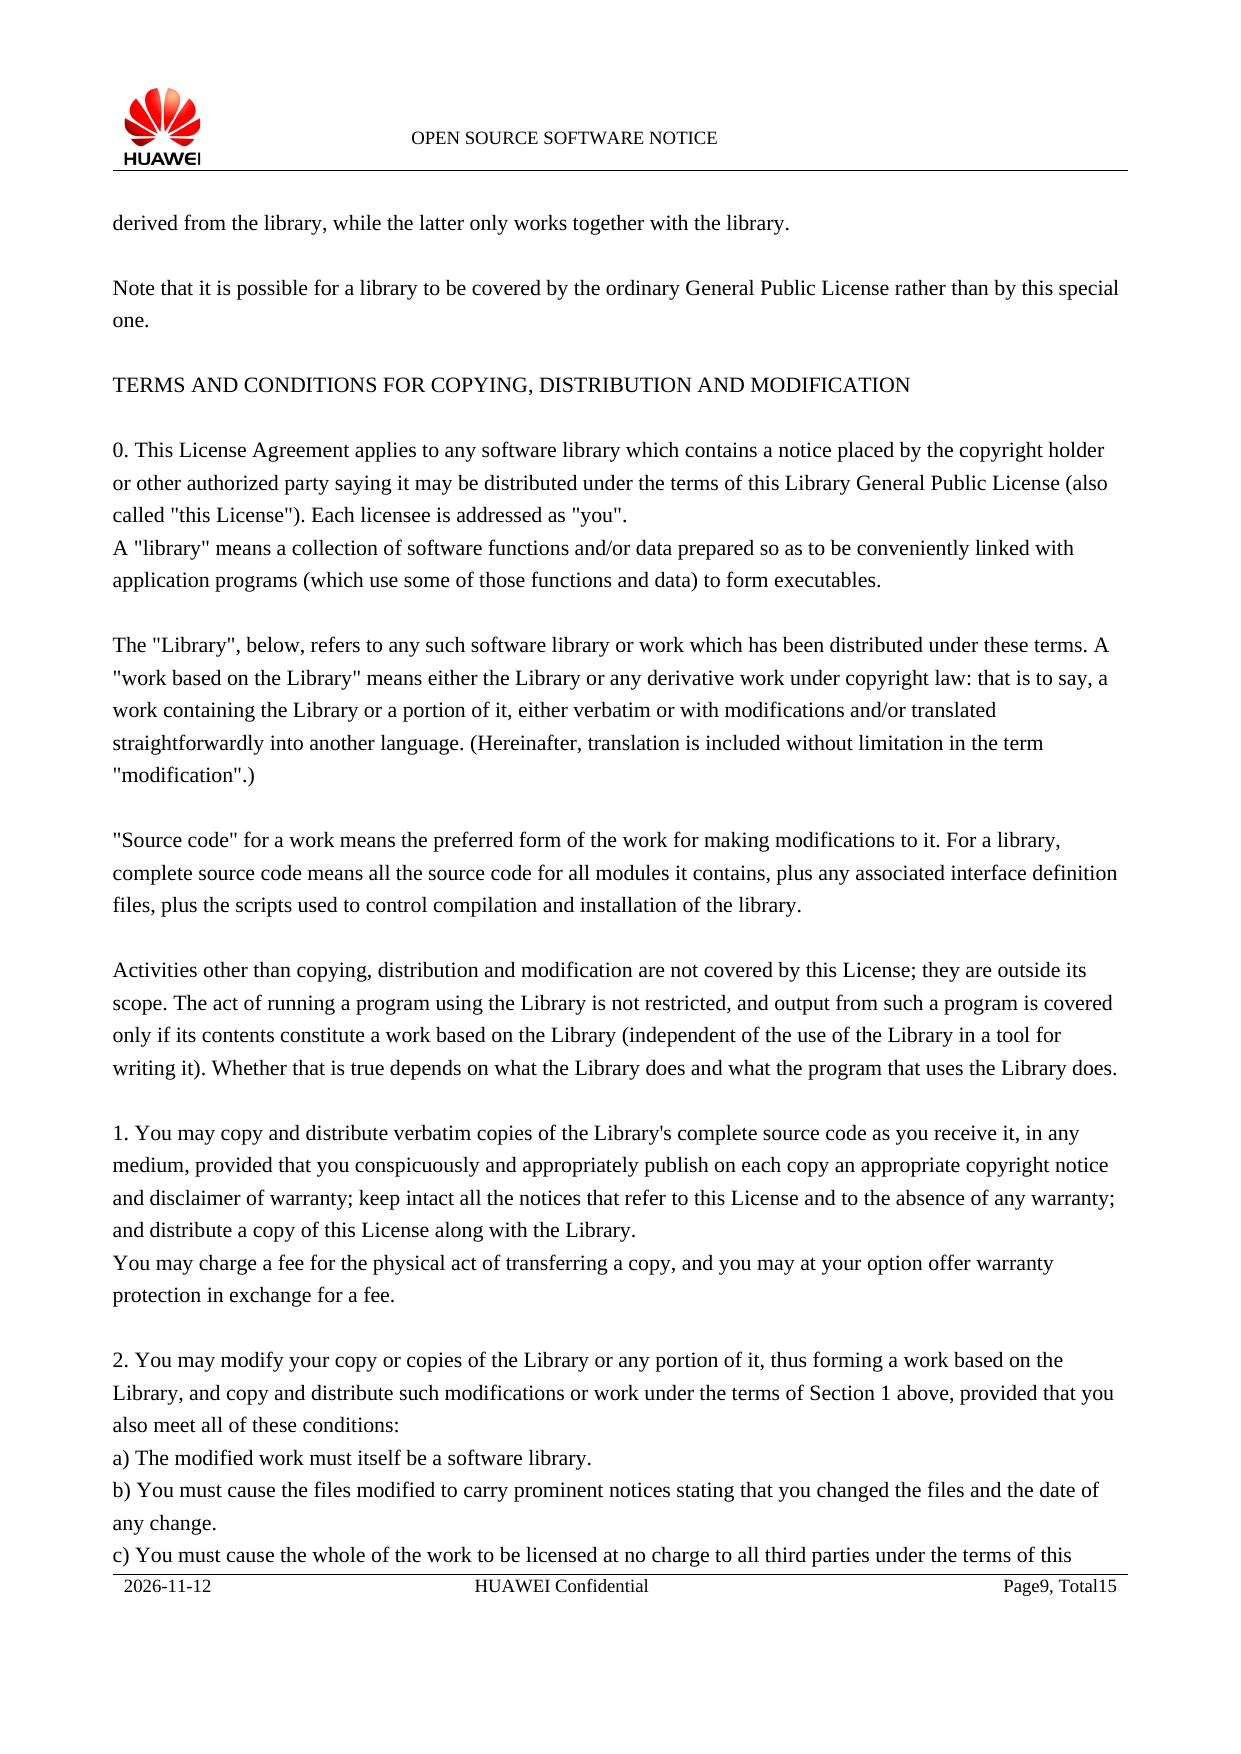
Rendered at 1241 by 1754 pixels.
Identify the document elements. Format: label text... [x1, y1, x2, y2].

picture [124, 88, 201, 165]
